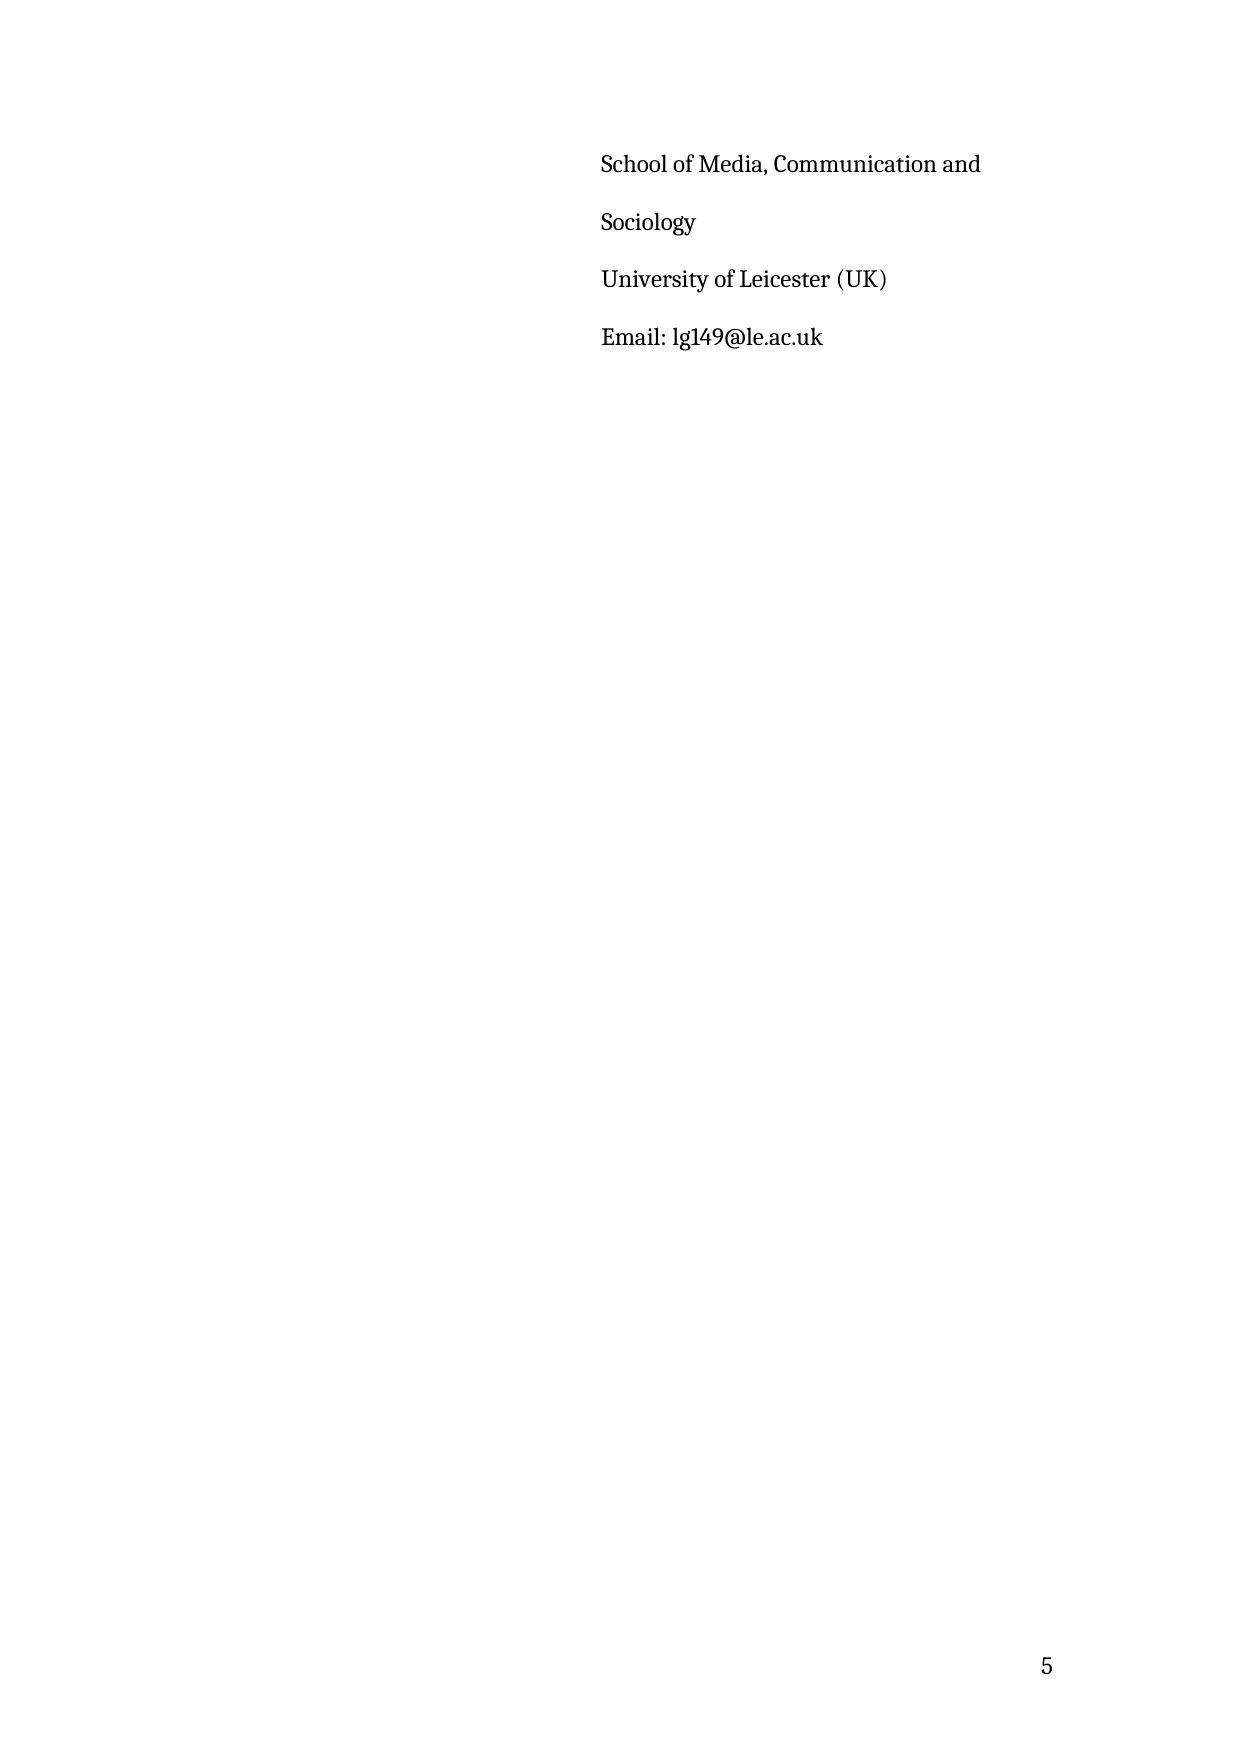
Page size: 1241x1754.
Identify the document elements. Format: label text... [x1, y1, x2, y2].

text Email: lg149@le.ac.uk [601, 322, 1053, 351]
text School of Media, Communication and Sociology [601, 150, 1053, 236]
text University of Leicester (UK) [601, 265, 1053, 294]
